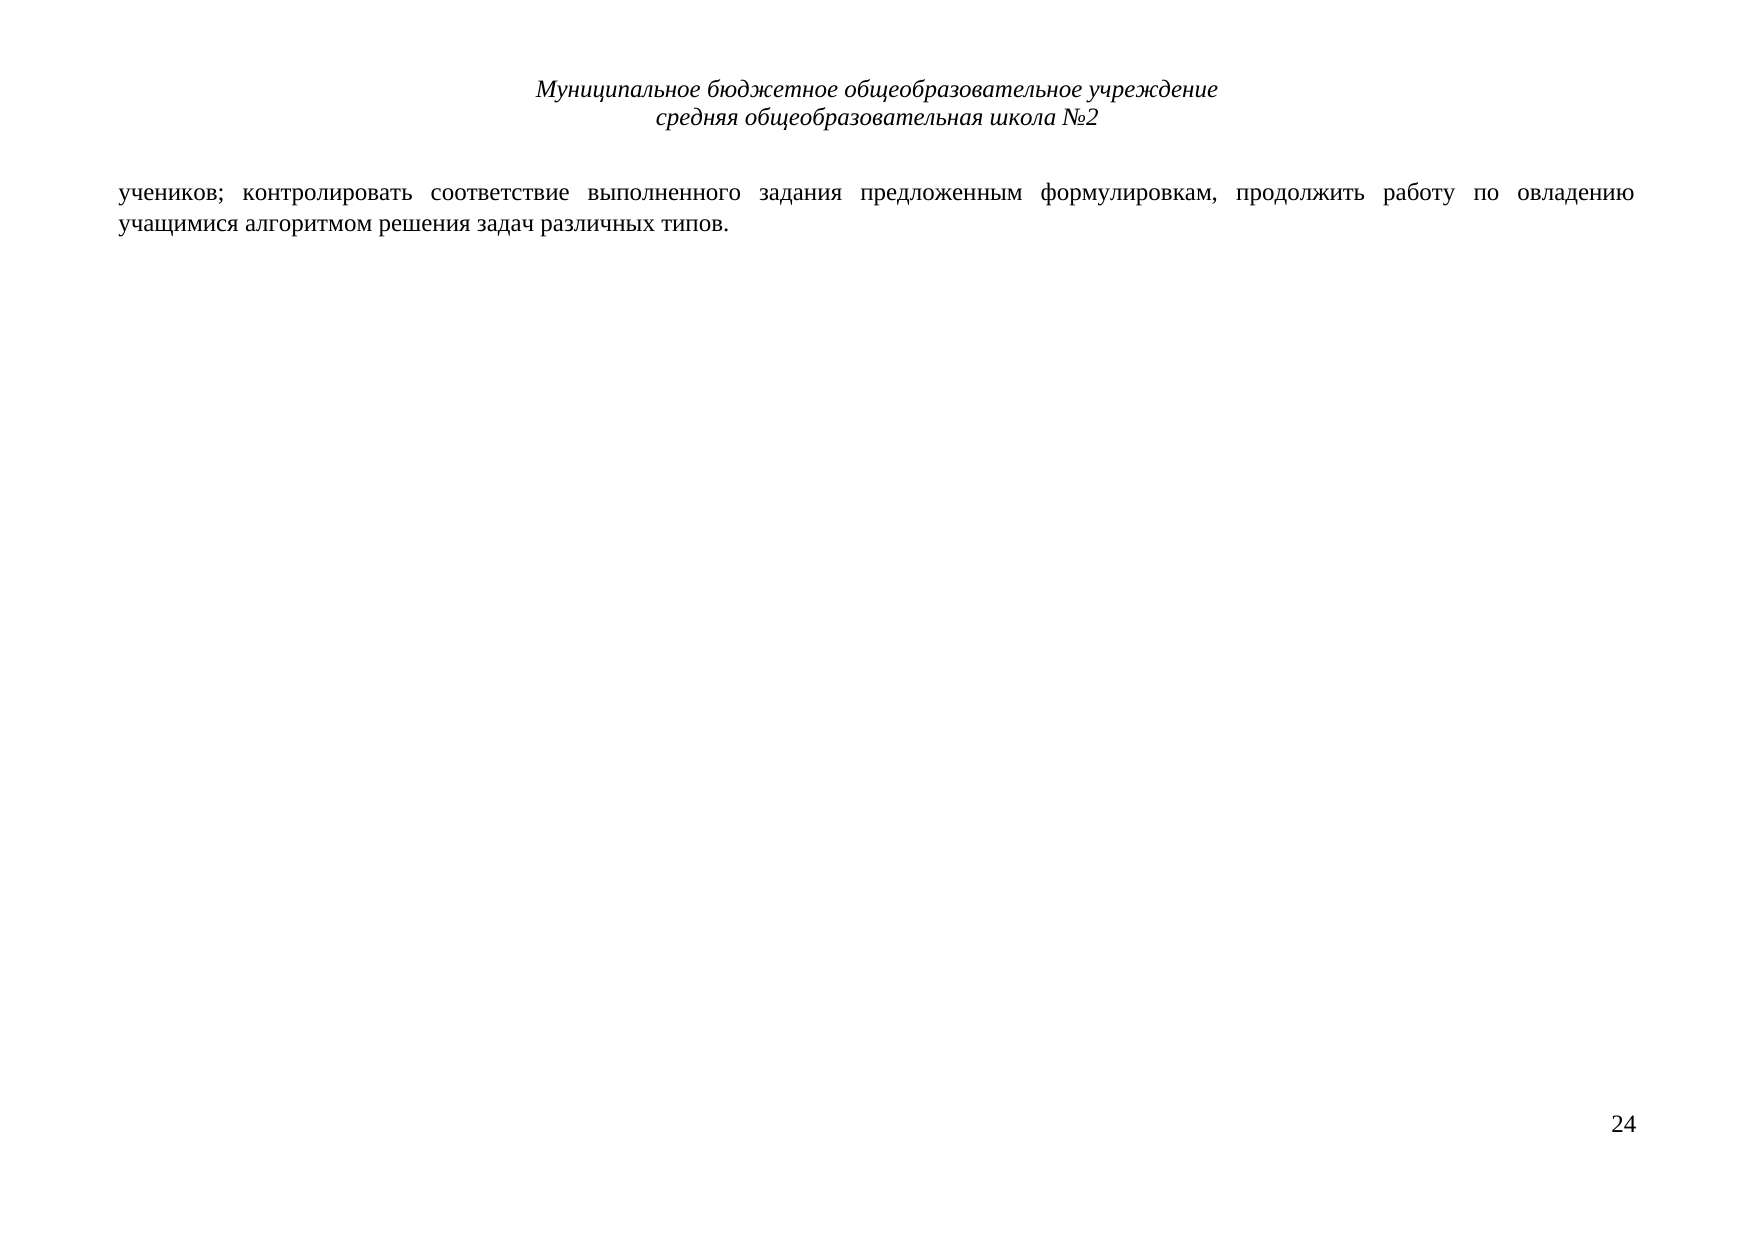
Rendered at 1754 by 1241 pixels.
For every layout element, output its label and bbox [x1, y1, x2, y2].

text [118, 177, 1636, 237]
